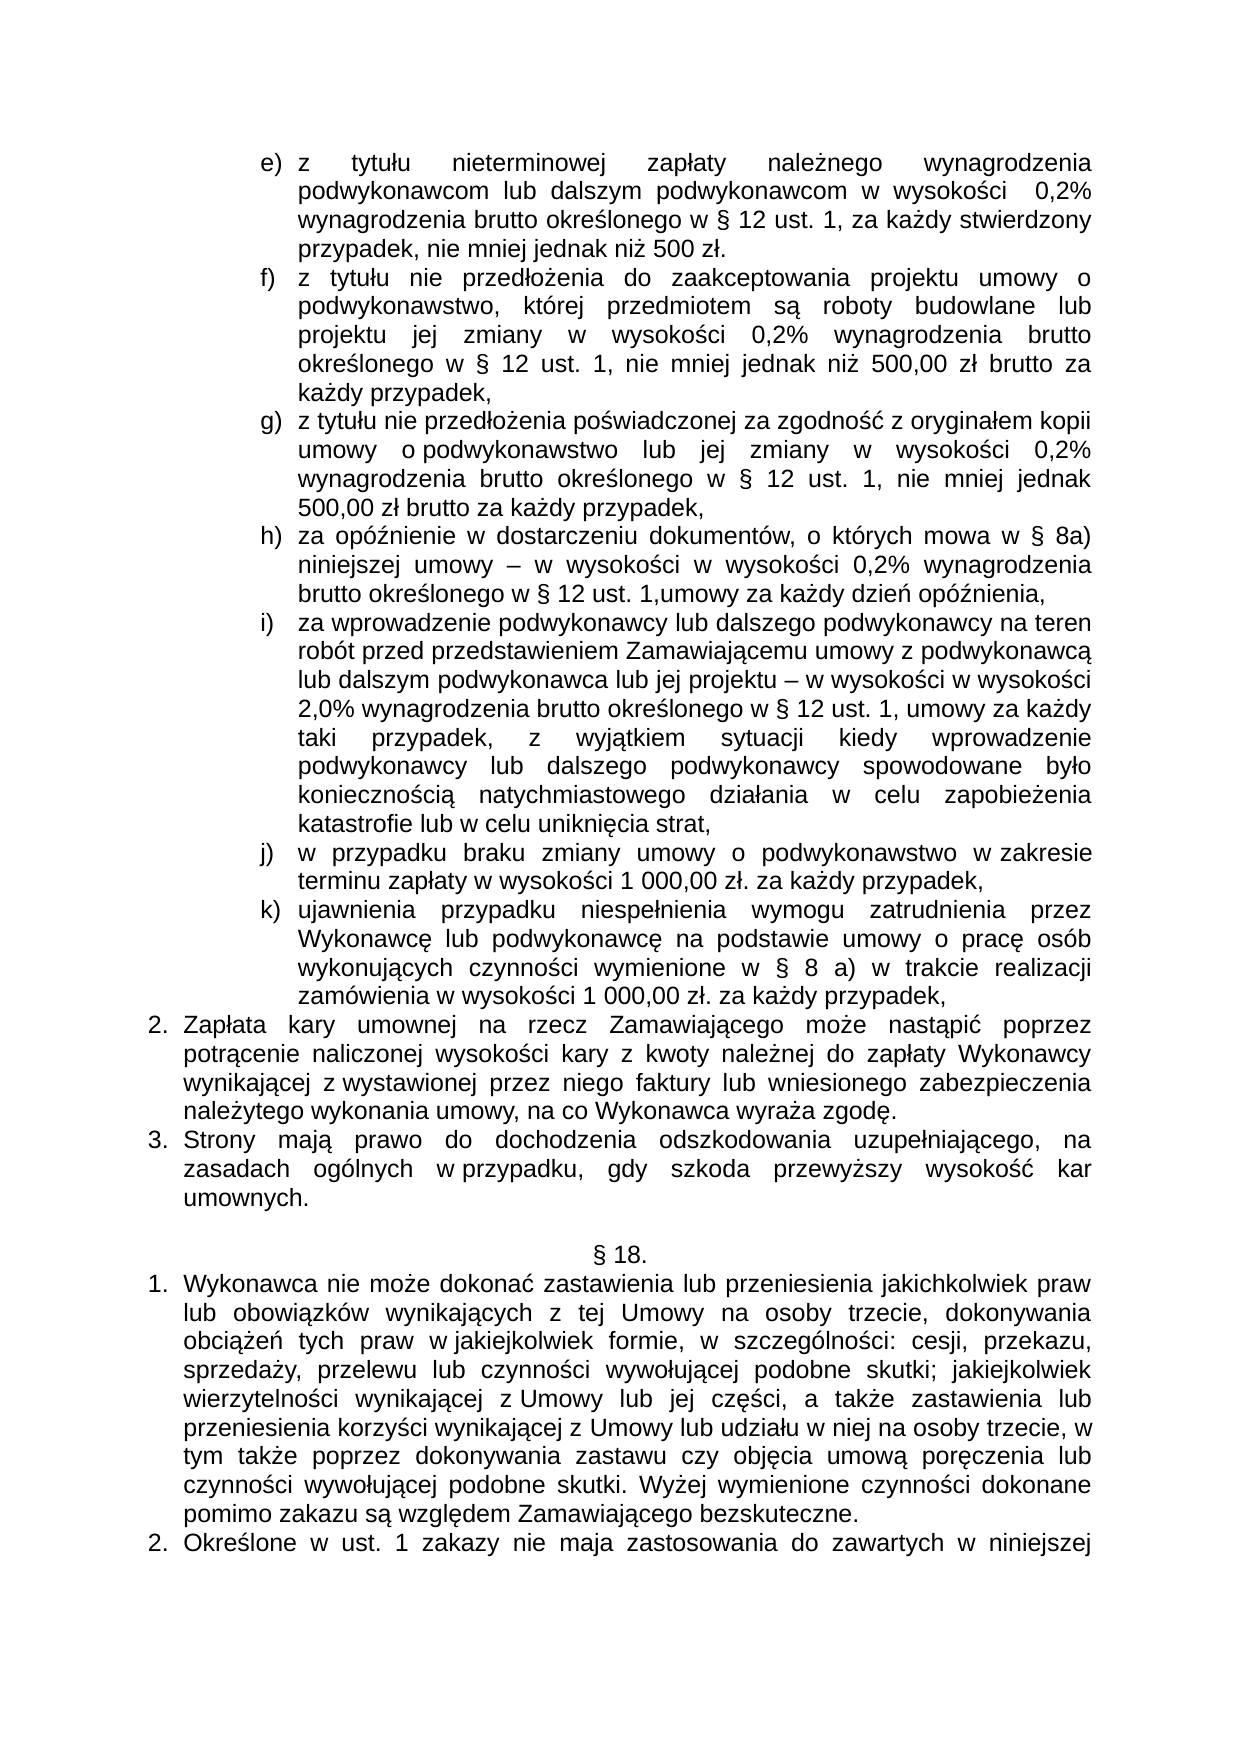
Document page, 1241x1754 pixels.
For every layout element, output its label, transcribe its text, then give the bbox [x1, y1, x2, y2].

list za wprowadzenie podwykonawcy lub dalszego podwykonawcy na teren robót przed przedstawieniem Zamawiającemu umowy z podwykonawcą lub dalszym podwykonawca lub jej projektu – w wysokości w wysokości 2,0% wynagrodzenia brutto określonego w § 12 ust. 1, umowy za każdy taki przypadek, z wyjątkiem sytuacji kiedy wprowadzenie podwykonawcy lub dalszego podwykonawcy spowodowane było koniecznością natychmiastowego działania w celu zapobieżenia katastrofie lub w celu uniknięcia strat, [260, 608, 1093, 838]
list Strony mają prawo do dochodzenia odszkodowania uzupełniającego, na zasadach ogólnych w przypadku, gdy szkoda przewyższy wysokość kar umownych. [148, 1125, 1093, 1211]
list Wykonawca nie może dokonać zastawienia lub przeniesienia jakichkolwiek praw lub obowiązków wynikających z tej Umowy na osoby trzecie, dokonywania obciążeń tych praw w jakiejkolwiek formie, w szczególności: cesji, przekazu, sprzedaży, przelewu lub czynności wywołującej podobne skutki; jakiejkolwiek wierzytelności wynikającej z Umowy lub jej części, a także zastawienia lub przeniesienia korzyści wynikającej z Umowy lub udziału w niej na osoby trzecie, w tym także poprzez dokonywania zastawu czy objęcia umową poręczenia lub czynności wywołującej podobne skutki. Wyżej wymienione czynności dokonane pomimo zakazu są względem Zamawiającego bezskuteczne. [148, 1269, 1093, 1528]
list z tytułu nie przedłożenia poświadczonej za zgodność z oryginałem kopii umowy o podwykonawstwo lub jej zmiany w wysokości 0,2% wynagrodzenia brutto określonego w § 12 ust. 1, nie mniej jednak 500,00 zł brutto za każdy przypadek, [260, 406, 1093, 521]
list w przypadku braku zmiany umowy o podwykonawstwo w zakresie terminu zapłaty w wysokości 1 000,00 zł. za każdy przypadek, [260, 838, 1093, 895]
list Zapłata kary umownej na rzecz Zamawiającego może nastąpić poprzez potrącenie naliczonej wysokości kary z kwoty należnej do zapłaty Wykonawcy wynikającej z wystawionej przez niego faktury lub wniesionego zabezpieczenia należytego wykonania umowy, na co Wykonawca wyraża zgodę. [148, 1010, 1093, 1125]
text § 18. [148, 1240, 1093, 1269]
list za opóźnienie w dostarczeniu dokumentów, o których mowa w § 8a) niniejszej umowy – w wysokości w wysokości 0,2% wynagrodzenia brutto określonego w § 12 ust. 1,umowy za każdy dzień opóźnienia, [260, 521, 1093, 608]
list ujawnienia przypadku niespełnienia wymogu zatrudnienia przez Wykonawcę lub podwykonawcę na podstawie umowy o pracę osób wykonujących czynności wymienione w § 8 a) w trakcie realizacji zamówienia w wysokości 1 000,00 zł. za każdy przypadek, [260, 895, 1093, 1010]
list z tytułu nieterminowej zapłaty należnego wynagrodzenia podwykonawcom lub dalszym podwykonawcom w wysokości 0,2% wynagrodzenia brutto określonego w § 12 ust. 1, za każdy stwierdzony przypadek, nie mniej jednak niż 500 zł. [260, 148, 1093, 263]
list z tytułu nie przedłożenia do zaakceptowania projektu umowy o podwykonawstwo, której przedmiotem są roboty budowlane lub projektu jej zmiany w wysokości 0,2% wynagrodzenia brutto określonego w § 12 ust. 1, nie mniej jednak niż 500,00 zł brutto za każdy przypadek, [260, 263, 1093, 406]
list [148, 1528, 1093, 1556]
